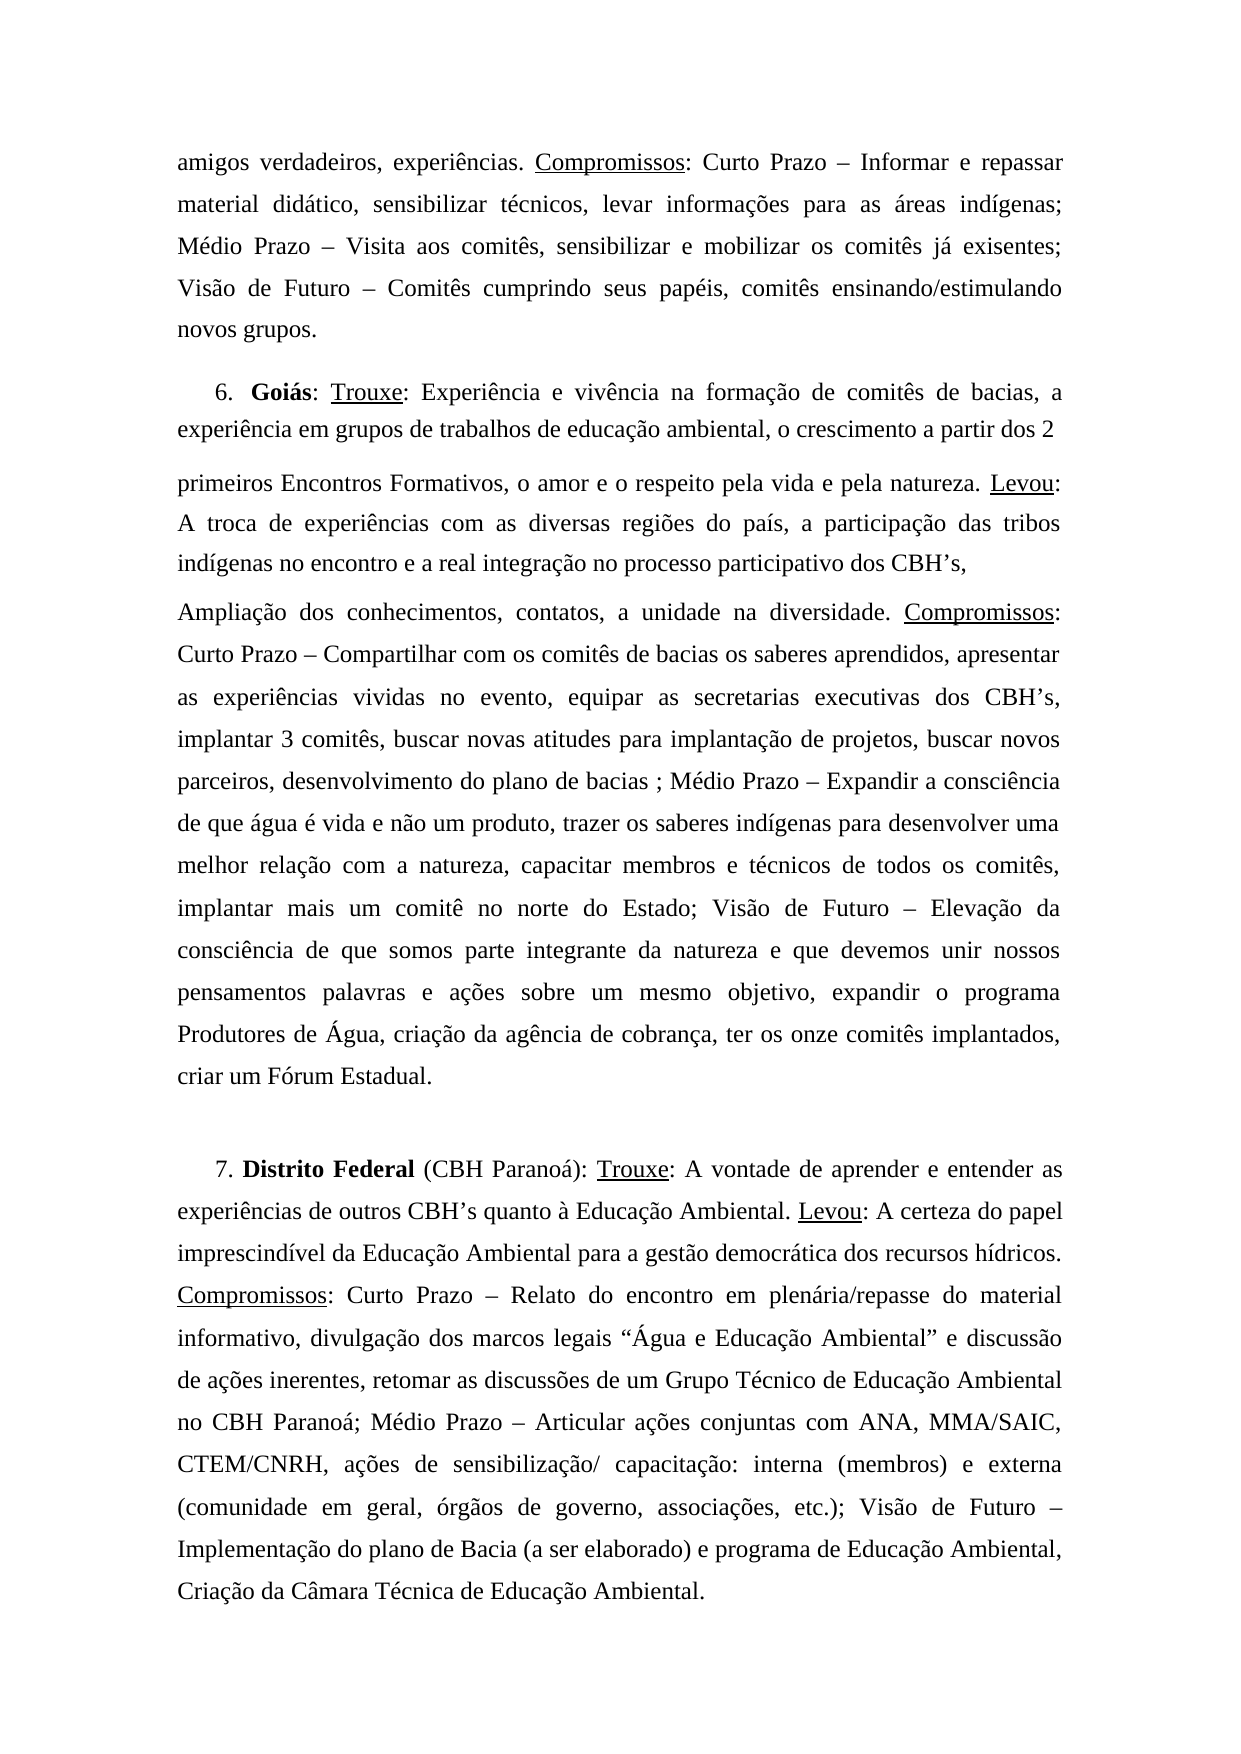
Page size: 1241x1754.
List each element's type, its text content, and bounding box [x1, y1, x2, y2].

text 7. Distrito Federal (CBH Paranoá): Trouxe: A vontade de aprender e entender as experiências de outros CBH’s quanto à Educação Ambiental. Levou: A certeza do papel imprescindível da Educação Ambiental para a gestão democrática dos recursos hídricos. Compromissos: Curto Prazo – Relato do encontro em plenária/repasse do material informativo, divulgação dos marcos legais “Água e Educação Ambiental” e discussão de ações inerentes, retomar as discussões de um Grupo Técnico de Educação Ambiental no CBH Paranoá; Médio Prazo – Articular ações conjuntas com ANA, MMA/SAIC, CTEM/CNRH, ações de sensibilização/ capacitação: interna (membros) e externa (comunidade em geral, órgãos de governo, associações, etc.); Visão de Futuro – Implementação do plano de Bacia (a ser elaborado) e programa de Educação Ambiental, Criação da Câmara Técnica de Educação Ambiental. [177, 1154, 1063, 1605]
list Goiás: Trouxe: Experiência e vivência na formação de comitês de bacias, a experiência em grupos de trabalhos de educação ambiental, o crescimento a partir dos 2 [177, 377, 1063, 443]
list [177, 147, 1063, 343]
text Ampliação dos conhecimentos, contatos, a unidade na diversidade. Compromissos: Curto Prazo – Compartilhar com os comitês de bacias os saberes aprendidos, apresentar as experiências vividas no evento, equipar as secretarias executivas dos CBH’s, implantar 3 comitês, buscar novas atitudes para implantação de projetos, buscar novos parceiros, desenvolvimento do plano de bacias ; Médio Prazo – Expandir a consciência de que água é vida e não um produto, trazer os saberes indígenas para desenvolver uma melhor relação com a natureza, capacitar membros e técnicos de todos os comitês, implantar mais um comitê no norte do Estado; Visão de Futuro – Elevação da consciência de que somos parte integrante da natureza e que devemos unir nossos pensamentos palavras e ações sobre um mesmo objetivo, expandir o programa Produtores de Água, criação da agência de cobrança, ter os onze comitês implantados, criar um Fórum Estadual. [177, 597, 1061, 1090]
text primeiros Encontros Formativos, o amor e o respeito pela vida e pela natureza. Levou: A troca de experiências com as diversas regiões do país, a participação das tribos indígenas no encontro e a real integração no processo participativo dos CBH’s, [177, 468, 1061, 577]
